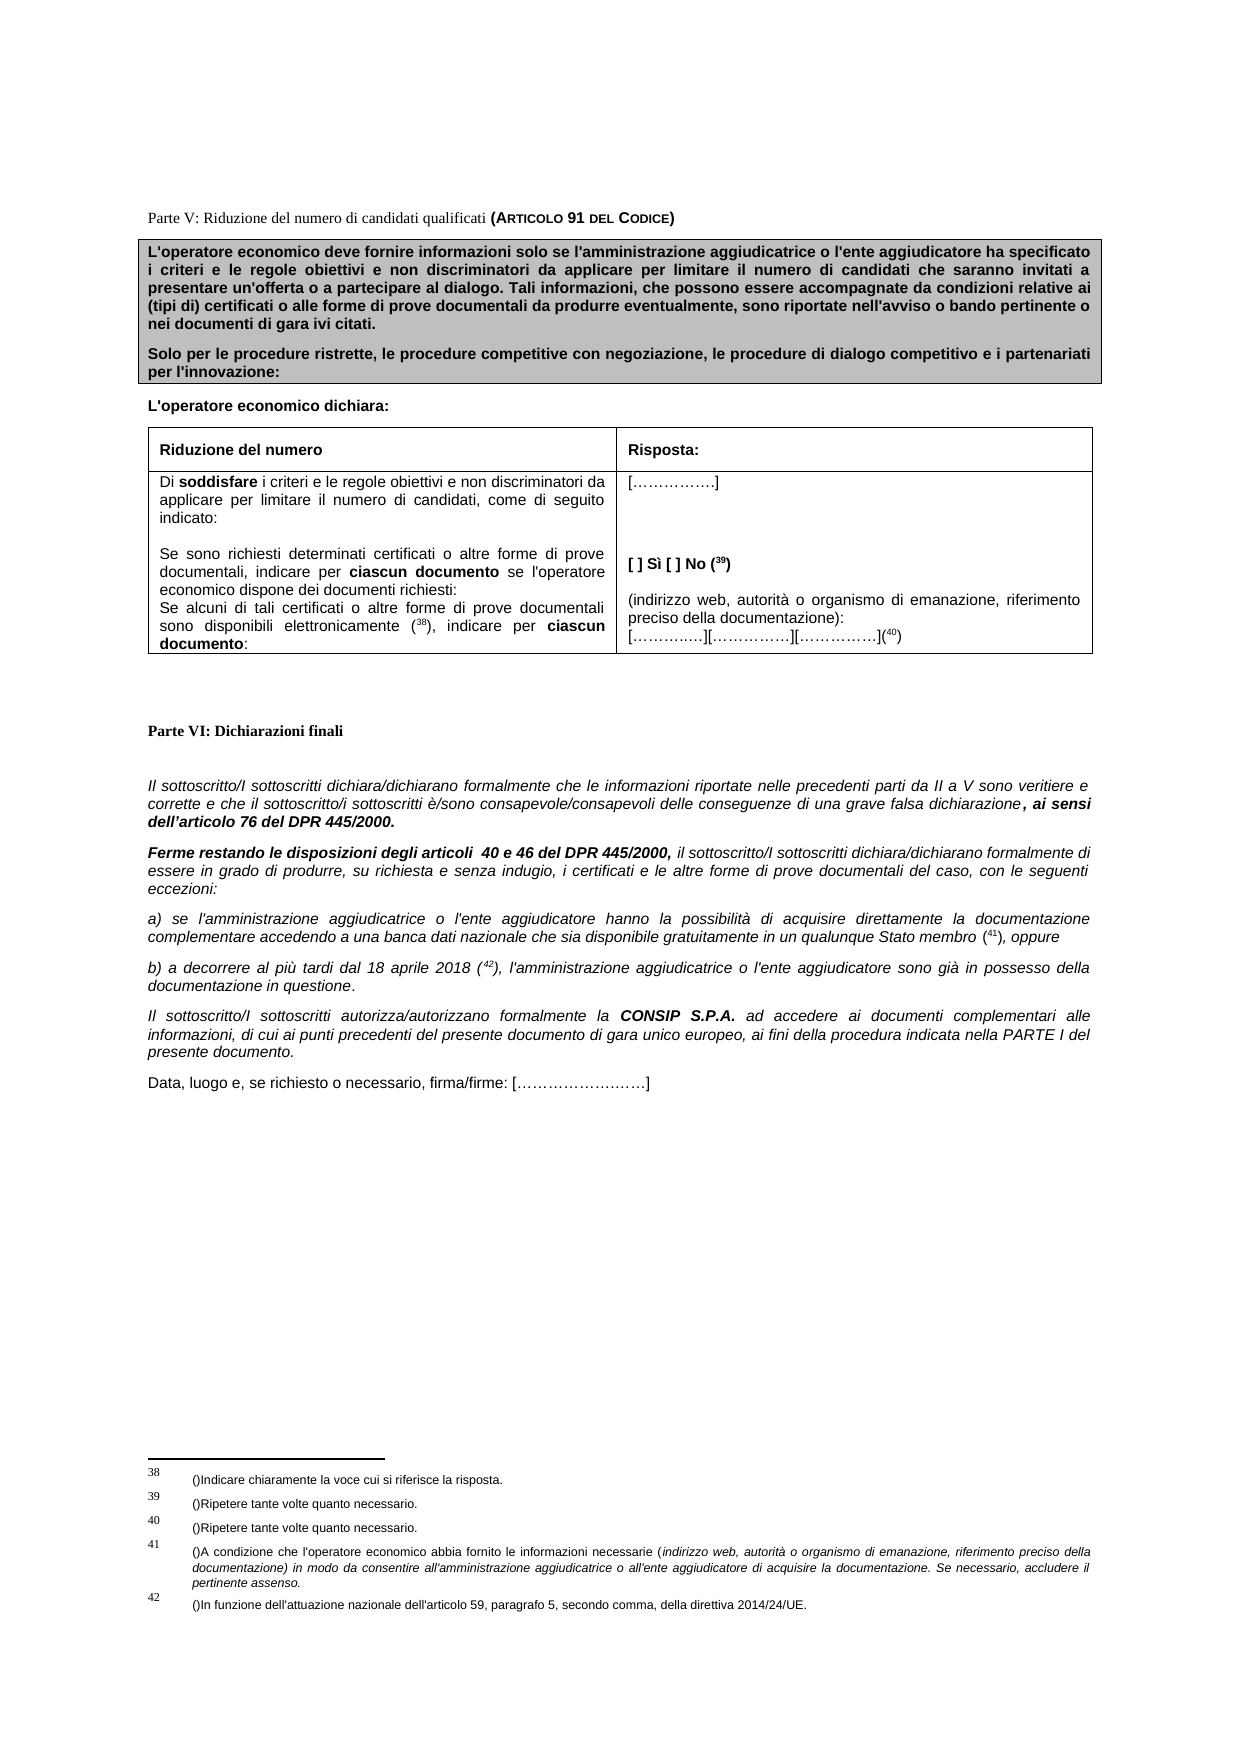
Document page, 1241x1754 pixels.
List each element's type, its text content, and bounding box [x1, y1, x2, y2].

text Il sottoscritto/I sottoscritti dichiara/dichiarano formalmente che le informazioni riportate nelle precedenti parti da II a V sono veritiere e corrette e che il sottoscritto/i sottoscritti è/sono consapevole/consapevoli delle conseguenze di una grave falsa dichiarazione, ai sensi dell’articolo 76 del DPR 445/2000. [148, 777, 1093, 831]
text Solo per le procedure ristrette, le procedure competitive con negoziazione, le procedure di dialogo competitivo e i partenariati per l'innovazione: [139, 342, 1101, 383]
text Il sottoscritto/I sottoscritti autorizza/autorizzano formalmente la CONSIP S.P.A. ad accedere ai documenti complementari alle informazioni, di cui ai punti precedenti del presente documento di gara unico europeo, ai fini della procedura indicata nella PARTE I del presente documento. [148, 1007, 1093, 1061]
title Parte VI: Dichiarazioni finali [148, 722, 1093, 739]
text a) se l'amministrazione aggiudicatrice o l'ente aggiudicatore hanno la possibilità di acquisire direttamente la documentazione complementare accedendo a una banca dati nazionale che sia disponibile gratuitamente in un qualunque Stato membro (), oppure [148, 910, 1093, 946]
text Parte V: Riduzione del numero di candidati qualificati (Articolo 91 del Codice) [148, 209, 1093, 227]
text b) a decorrere al più tardi dal 18 aprile 2018 (), l'amministrazione aggiudicatrice o l'ente aggiudicatore sono già in possesso della documentazione in questione. [148, 959, 1093, 995]
text Data, luogo e, se richiesto o necessario, firma/firme: [……………….……] [148, 1074, 1093, 1092]
text L'operatore economico deve fornire informazioni solo se l'amministrazione aggiudicatrice o l'ente aggiudicatore ha specificato i criteri e le regole obiettivi e non discriminatori da applicare per limitare il numero di candidati che saranno invitati a presentare un'offerta o a partecipare al dialogo. Tali informazioni, che possono essere accompagnate da condizioni relative ai (tipi di) certificati o alle forme di prove documentali da produrre eventualmente, sono riportate nell'avviso o bando pertinente o nei documenti di gara ivi citati. [139, 240, 1101, 332]
text Ferme restando le disposizioni degli articoli 40 e 46 del DPR 445/2000, il sottoscritto/I sottoscritti dichiara/dichiarano formalmente di essere in grado di produrre, su richiesta e senza indugio, i certificati e le altre forme di prove documentali del caso, con le seguenti eccezioni: [148, 843, 1093, 898]
table_header Riduzione del numero [149, 428, 616, 471]
table_cell […………….] [ ] Sì [ ] No () (indirizzo web, autorità o organismo di emanazione, riferimento preciso della documentazione): [………..…][……………][……………]() [617, 472, 1092, 652]
table_cell Di soddisfare i criteri e le regole obiettivi e non discriminatori da applicare per limitare il numero di candidati, come di seguito indicato: Se sono richiesti determinati certificati o altre forme di prove documentali, indicare per ciascun documento se l'operatore economico dispone dei documenti richiesti: Se alcuni di tali certificati o altre forme di prove documentali sono disponibili elettronicamente (), indicare per ciascun documento: [149, 472, 616, 652]
text L'operatore economico dichiara: [148, 397, 1093, 415]
table_header Risposta: [617, 428, 1092, 471]
